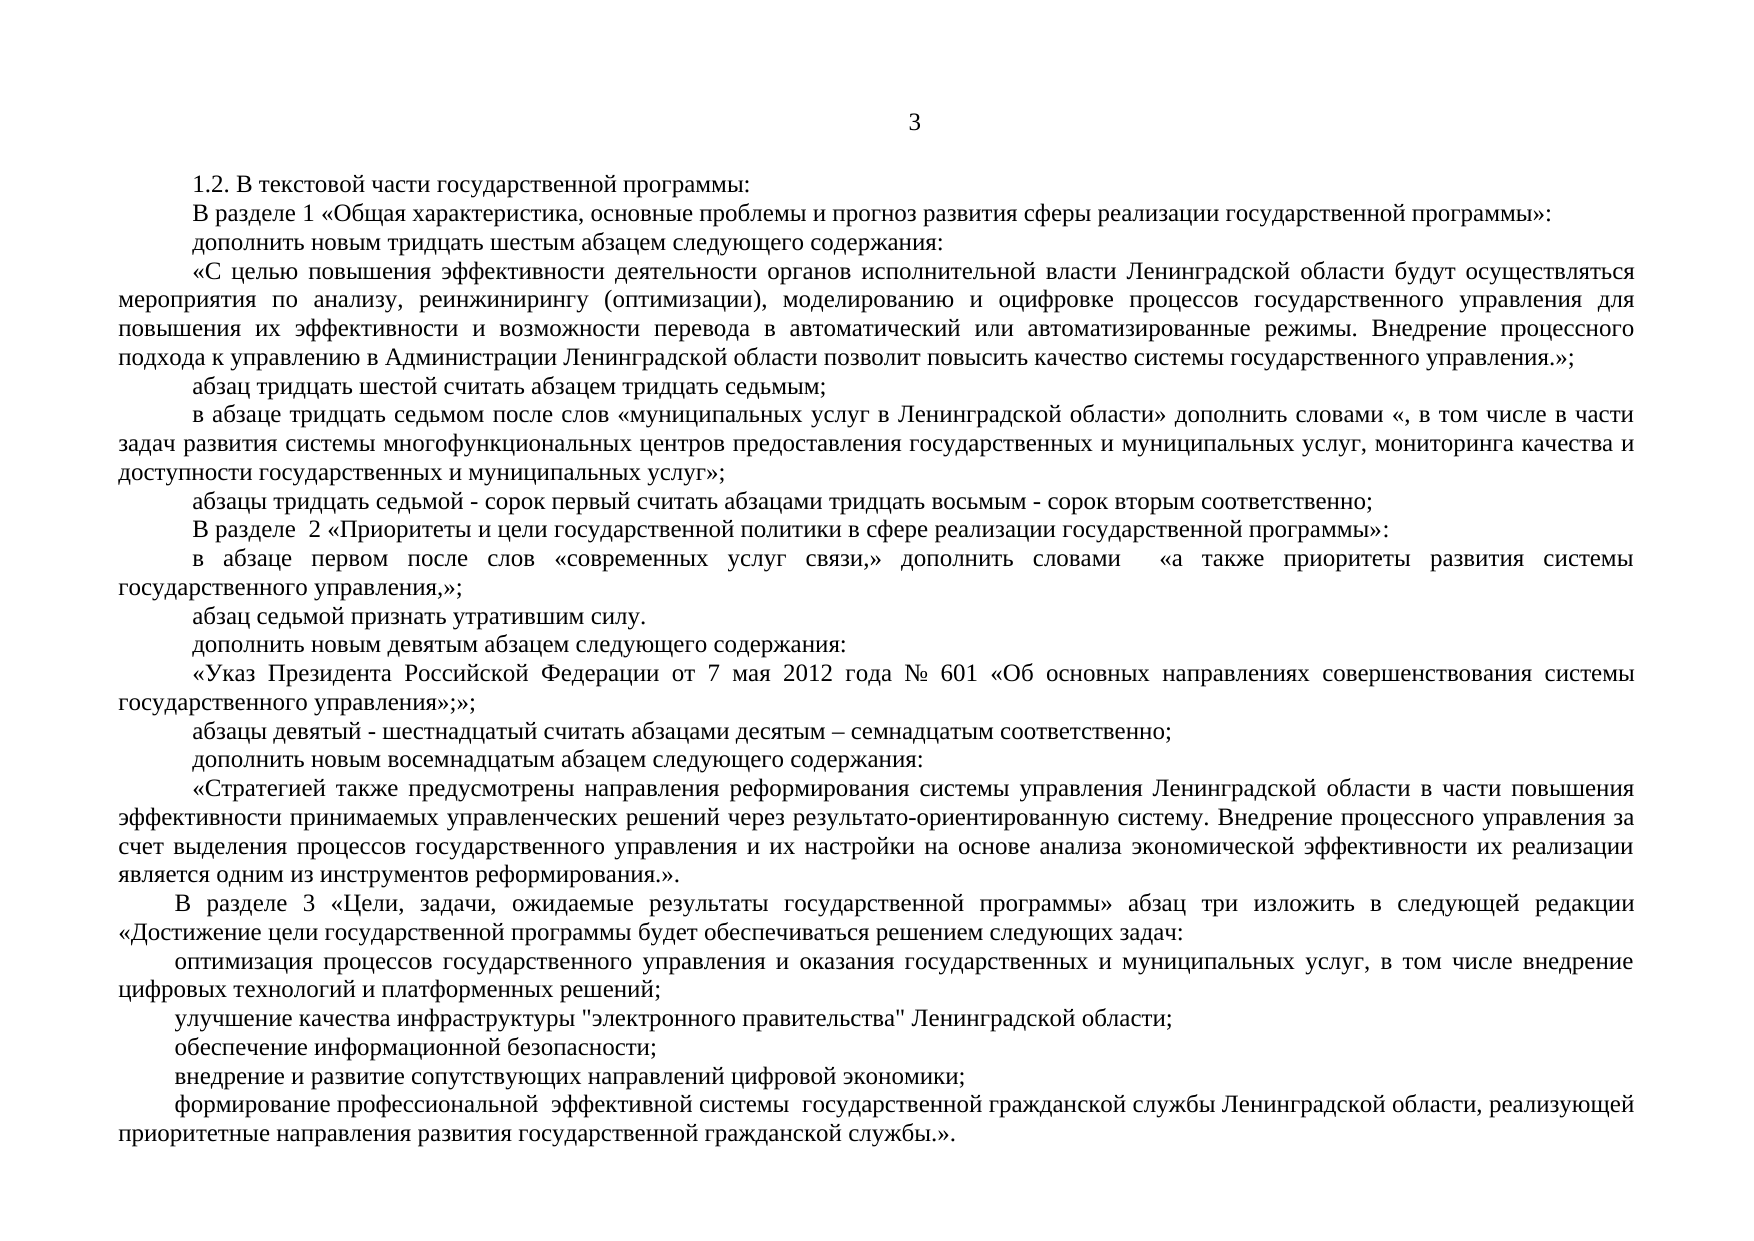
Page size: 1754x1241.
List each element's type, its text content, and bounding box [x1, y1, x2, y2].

text дополнить новым девятым абзацем следующего содержания: [118, 629, 1636, 658]
text «Указ Президента Российской Федерации от 7 мая 2012 года № 601 «Об основных направлениях совершенствования системы государственного управления»;»; [118, 658, 1636, 716]
text дополнить новым тридцать шестым абзацем следующего содержания: [118, 227, 1636, 256]
text В разделе 1 «Общая характеристика, основные проблемы и прогноз развития сферы реализации государственной программы»: [118, 198, 1636, 227]
text абзацы тридцать седьмой - сорок первый считать абзацами тридцать восьмым - сорок вторым соответственно; [118, 486, 1636, 514]
text В разделе 2 «Приоритеты и цели государственной политики в сфере реализации государственной программы»: [118, 514, 1636, 543]
text внедрение и развитие сопутствующих направлений цифровой экономики; [118, 1061, 1636, 1089]
text «С целью повышения эффективности деятельности органов исполнительной власти Ленинградской области будут осуществляться мероприятия по анализу, реинжинирингу (оптимизации), моделированию и оцифровке процессов государственного управления для повышения их эффективности и возможности перевода в автоматический или автоматизированные режимы. Внедрение процессного подхода к управлению в Администрации Ленинградской области позволит повысить качество системы государственного управления.»; [118, 256, 1636, 371]
text в абзаце первом после слов «современных услуг связи,» дополнить словами «а также приоритеты развития системы государственного управления,»; [118, 543, 1636, 601]
text абзац седьмой признать утратившим силу. [118, 601, 1636, 629]
text абзацы девятый - шестнадцатый считать абзацами десятым – семнадцатым соответственно; [118, 716, 1636, 744]
text дополнить новым восемнадцатым абзацем следующего содержания: [118, 744, 1636, 773]
list оптимизация процессов государственного управления и оказания государственных и муниципальных услуг, в том числе внедрение цифровых технологий и платформенных решений; [118, 946, 1636, 1003]
text обеспечение информационной безопасности; [118, 1032, 1636, 1061]
text улучшение качества инфраструктуры "электронного правительства" Ленинградской области; [118, 1003, 1636, 1032]
text В разделе 3 «Цели, задачи, ожидаемые результаты государственной программы» абзац три изложить в следующей редакции «Достижение цели государственной программы будет обеспечиваться решением следующих задач: [118, 888, 1636, 946]
text формирование профессиональной эффективной системы государственной гражданской службы Ленинградской области, реализующей приоритетные направления развития государственной гражданской службы.». [118, 1089, 1636, 1147]
text абзац тридцать шестой считать абзацем тридцать седьмым; [118, 371, 1636, 399]
text в абзаце тридцать седьмом после слов «муниципальных услуг в Ленинградской области» дополнить словами «, в том числе в части задач развития системы многофункциональных центров предоставления государственных и муниципальных услуг, мониторинга качества и доступности государственных и муниципальных услуг»; [118, 399, 1636, 486]
text «Стратегией также предусмотрены направления реформирования системы управления Ленинградской области в части повышения эффективности принимаемых управленческих решений через результато-ориентированную систему. Внедрение процессного управления за счет выделения процессов государственного управления и их настройки на основе анализа экономической эффективности их реализации является одним из инструментов реформирования.». [118, 773, 1636, 888]
text 1.2. В текстовой части государственной программы: [118, 169, 1636, 198]
